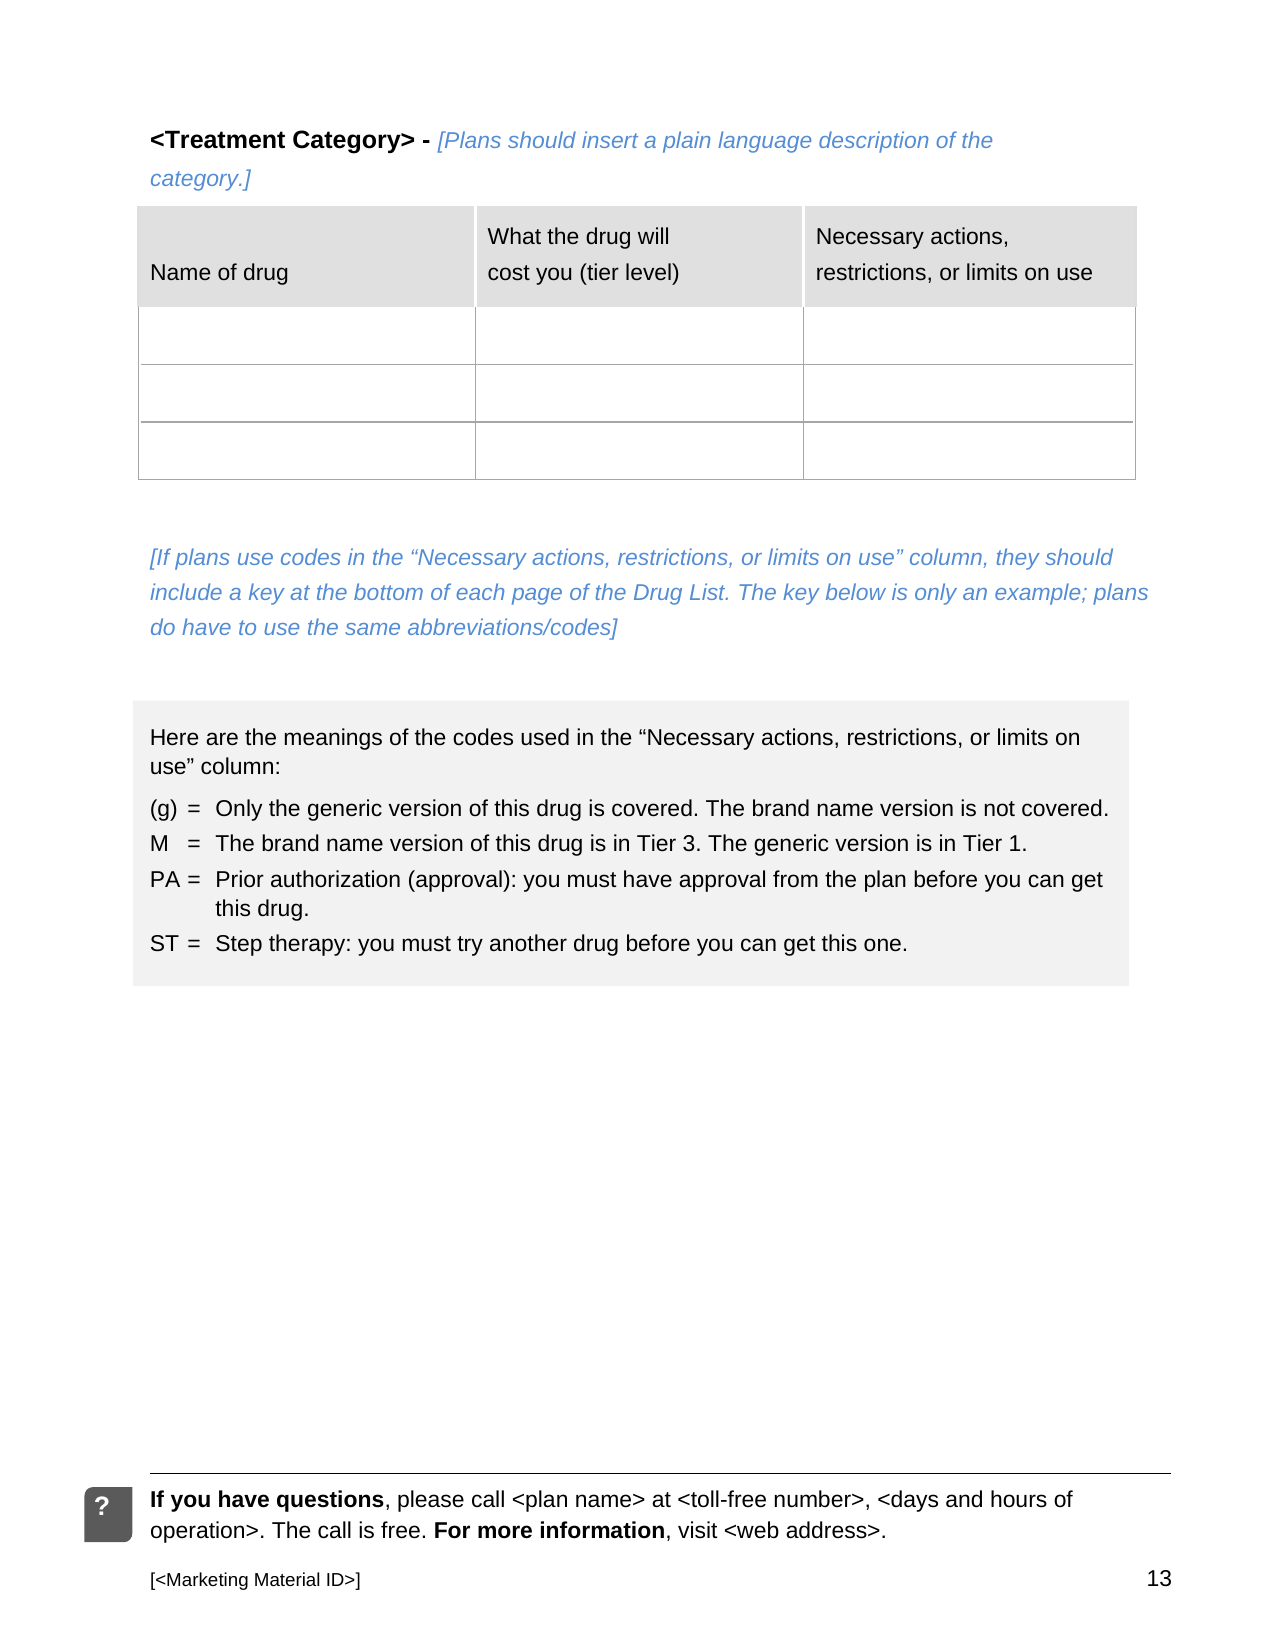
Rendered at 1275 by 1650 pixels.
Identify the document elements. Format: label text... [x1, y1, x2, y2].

table_cell [476, 365, 803, 421]
table_cell [804, 307, 1135, 363]
table_header What the drug will cost you (tier level) [477, 206, 802, 307]
table_cell [476, 307, 803, 363]
table_header Name of drug [140, 206, 474, 307]
table_cell [476, 423, 803, 479]
subtitle <Treatment Category> - [Plans should insert a plain language description of the category.] [150, 118, 1096, 193]
table_cell [139, 364, 475, 421]
table_header Necessary actions, restrictions, or limits on use [805, 206, 1134, 307]
table_cell [804, 421, 1135, 479]
table_cell [139, 421, 475, 479]
table_cell [139, 307, 475, 363]
text [If plans use codes in the “Necessary actions, restrictions, or limits on use” column, they should include a key at the bottom of each page of the Drug List. The key below is only an example; plans do have to use the same abbreviations/codes] [150, 537, 1171, 643]
table_cell [804, 364, 1135, 421]
